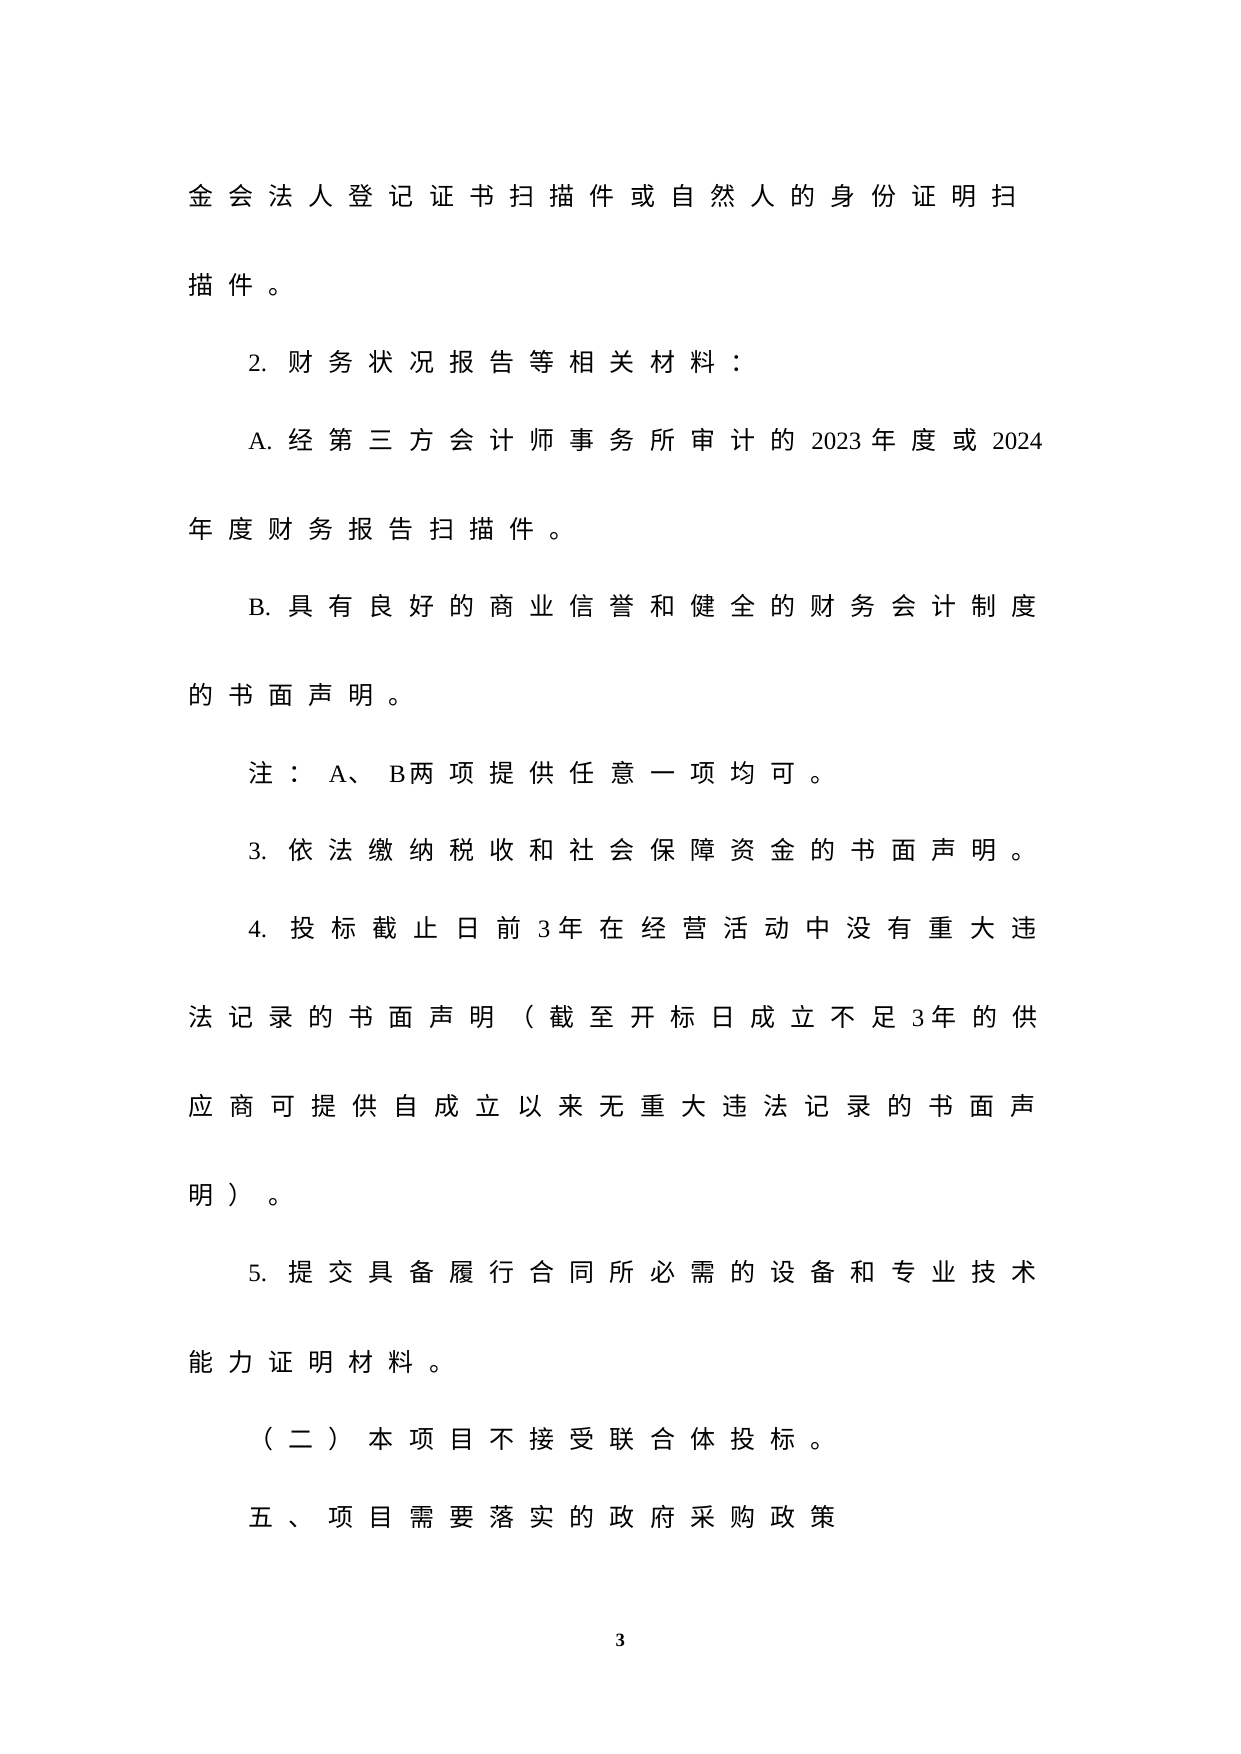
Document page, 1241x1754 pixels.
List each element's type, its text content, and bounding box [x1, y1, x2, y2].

text 2. 财务状况报告等相关材料： [188, 331, 1052, 390]
text 3. 依法缴纳税收和社会保障资金的书面声明。 [188, 819, 1052, 878]
text 注：A、B两项提供任意一项均可。 [188, 742, 1052, 801]
text （二）本项目不接受联合体投标。 [188, 1408, 1052, 1467]
text 5. 提交具备履行合同所必需的设备和专业技术能力证明材料。 [188, 1241, 1052, 1390]
text A.经第三方会计师事务所审计的2023年度或2024年度财务报告扫描件。 [188, 408, 1052, 557]
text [188, 164, 1052, 313]
text B. 具有良好的商业信誉和健全的财务会计制度的书面声明。 [188, 575, 1052, 723]
text 五、项目需要落实的政府采购政策 [188, 1485, 1052, 1545]
text 4. 投标截止日前3年在经营活动中没有重大违法记录的书面声明（截至开标日成立不足3年的供应商可提供自成立以来无重大违法记录的书面声明）。 [188, 897, 1052, 1223]
